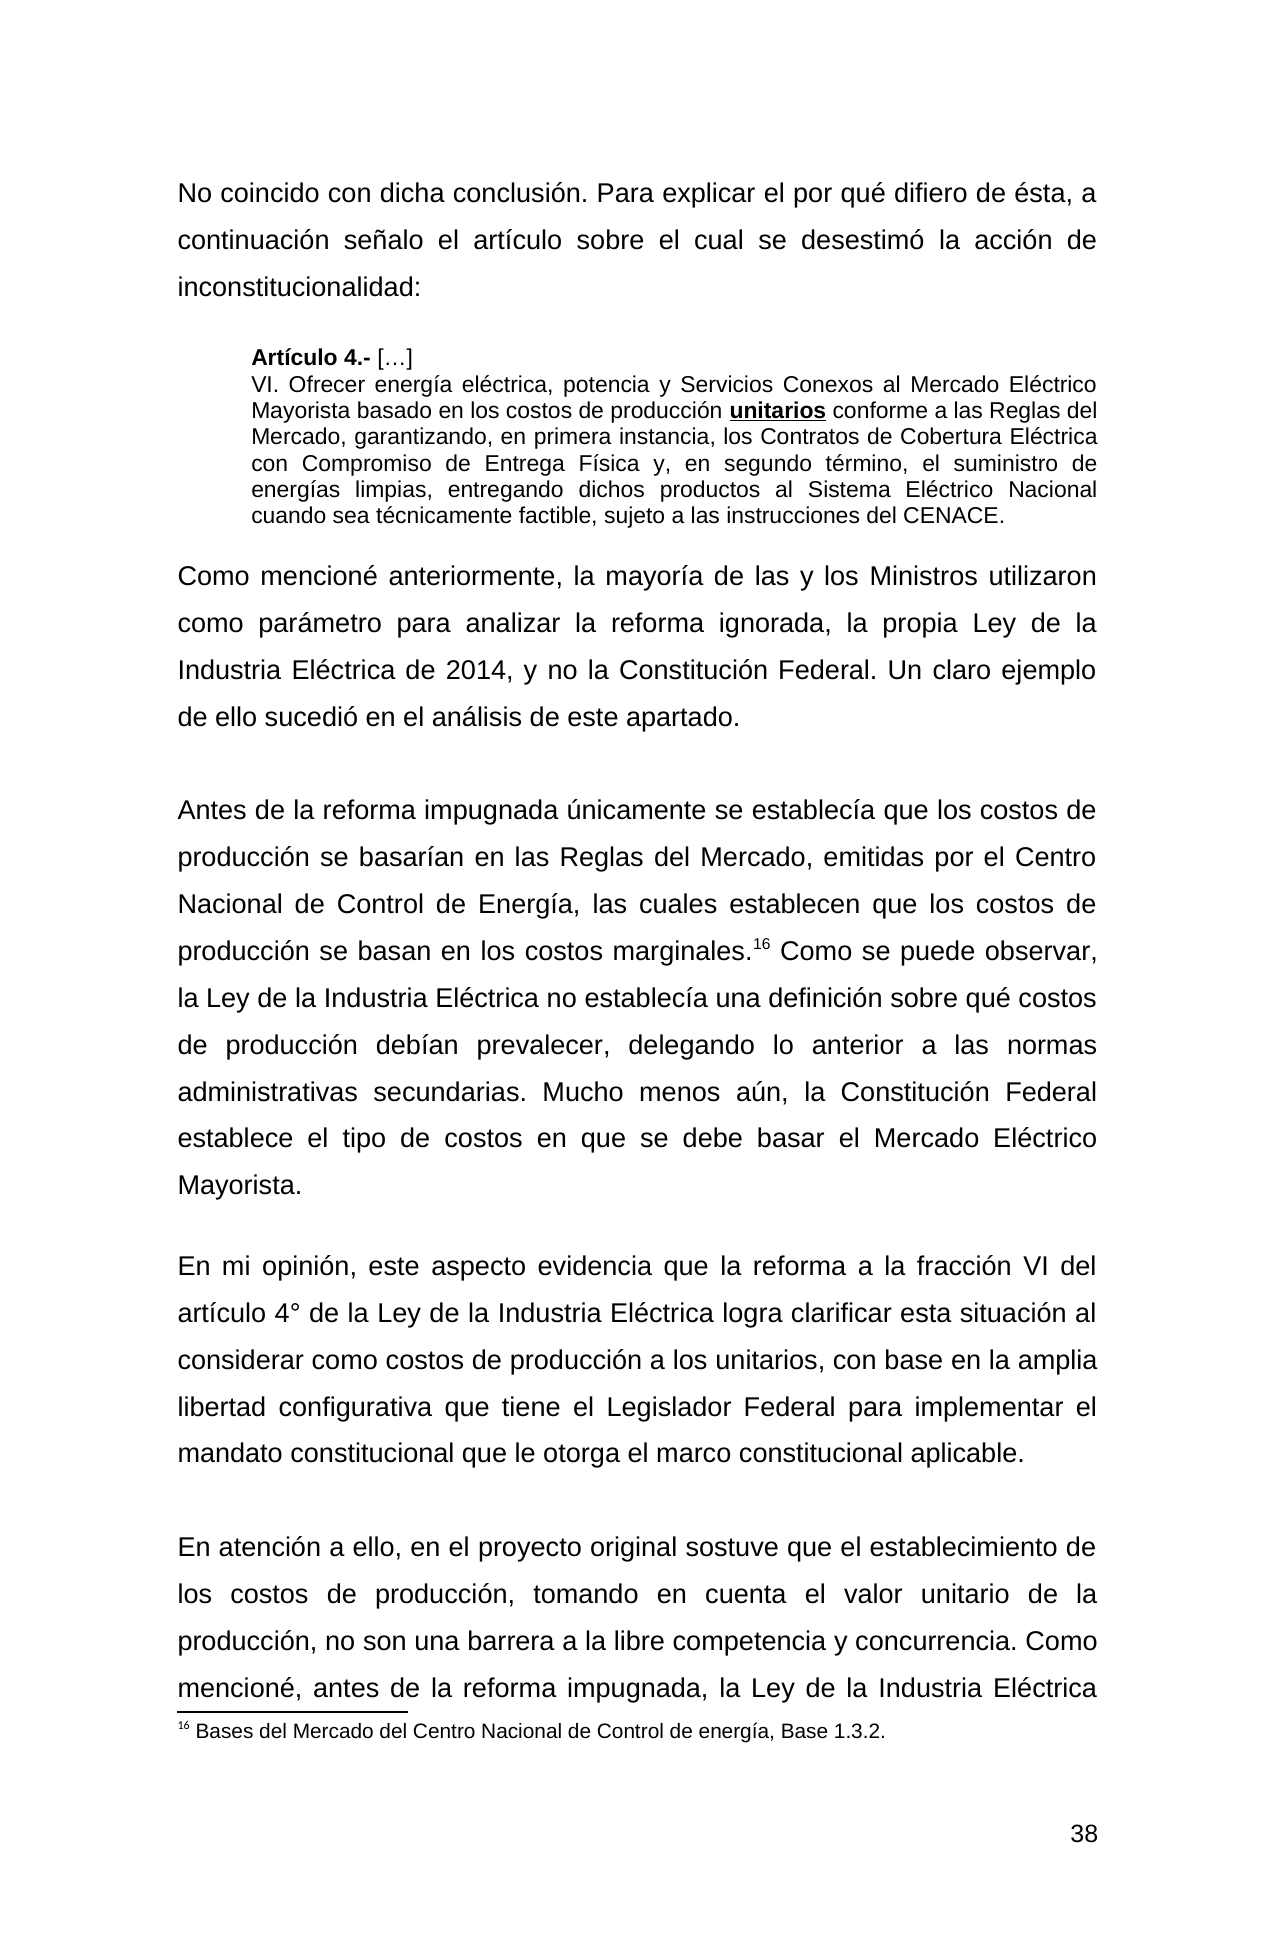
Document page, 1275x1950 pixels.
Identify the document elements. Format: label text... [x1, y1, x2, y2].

list Como mencioné anteriormente, la mayoría de las y los Ministros utilizaron como parámetro para analizar la reforma ignorada, la propia Ley de la Industria Eléctrica de 2014, y no la Constitución Federal. Un claro ejemplo de ello sucedió en el análisis de este apartado. [177, 560, 1098, 732]
list En mi opinión, este aspecto evidencia que la reforma a la fracción VI del artículo 4° de la Ley de la Industria Eléctrica logra clarificar esta situación al considerar como costos de producción a los unitarios, con base en la amplia libertad configurativa que tiene el Legislador Federal para implementar el mandato constitucional que le otorga el marco constitucional aplicable. [177, 1250, 1098, 1469]
text No coincido con dicha conclusión. Para explicar el por qué difiero de ésta, a continuación señalo el artículo sobre el cual se desestimó la acción de inconstitucionalidad: [177, 177, 1098, 302]
text Artículo 4.- […] [251, 344, 1098, 371]
text VI. Ofrecer energía eléctrica, potencia y Servicios Conexos al Mercado Eléctrico Mayorista basado en los costos de producción unitarios conforme a las Reglas del Mercado, garantizando, en primera instancia, los Contratos de Cobertura Eléctrica con Compromiso de Entrega Física y, en segundo término, el suministro de energías limpias, entregando dichos productos al Sistema Eléctrico Nacional cuando sea técnicamente factible, sujeto a las instrucciones del CENACE. [251, 371, 1098, 529]
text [177, 1531, 1098, 1703]
list Antes de la reforma impugnada únicamente se establecía que los costos de producción se basarían en las Reglas del Mercado, emitidas por el Centro Nacional de Control de Energía, las cuales establecen que los costos de producción se basan en los costos marginales. Como se puede observar, la Ley de la Industria Eléctrica no establecía una definición sobre qué costos de producción debían prevalecer, delegando lo anterior a las normas administrativas secundarias. Mucho menos aún, la Constitución Federal establece el tipo de costos en que se debe basar el Mercado Eléctrico Mayorista. [177, 794, 1098, 1201]
